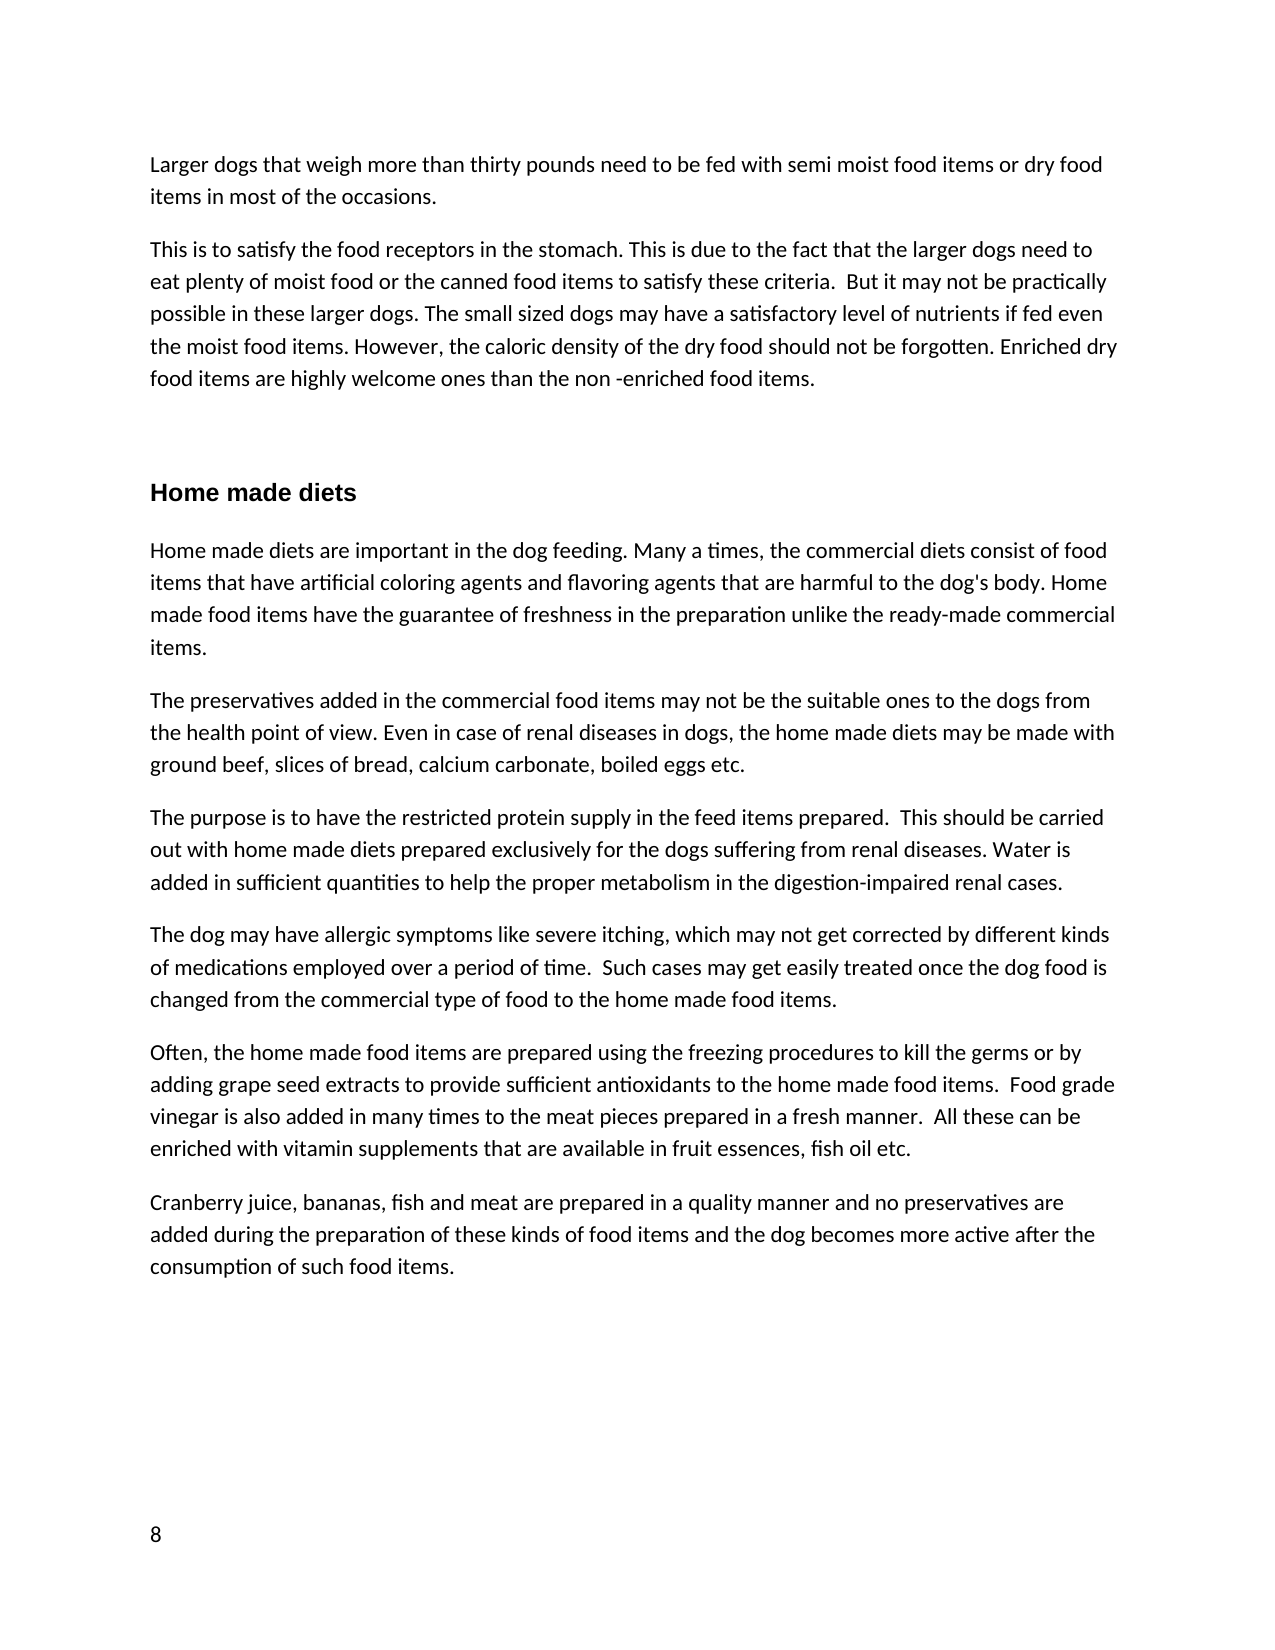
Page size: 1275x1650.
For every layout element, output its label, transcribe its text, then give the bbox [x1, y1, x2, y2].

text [150, 150, 1125, 210]
text This is to satisfy the food receptors in the stomach. This is due to the fact that the larger dogs need to eat plenty of moist food or the canned food items to satisfy these criteria. But it may not be practically possible in these larger dogs. The small sized dogs may have a satisfactory level of nutrients if fed even the moist food items. However, the caloric density of the dry food should not be forgotten. Enriched dry food items are highly welcome ones than the non -enriched food items. [150, 235, 1125, 392]
text Often, the home made food items are prepared using the freezing procedures to kill the germs or by adding grape seed extracts to provide sufficient antioxidants to the home made food items. Food grade vinegar is also added in many times to the meat pieces prepared in a fresh manner. All these can be enriched with vitamin supplements that are available in fruit essences, fish oil etc. [150, 1038, 1125, 1163]
text The purpose is to have the restricted protein supply in the feed items prepared. This should be carried out with home made diets prepared exclusively for the dogs suffering from renal diseases. Water is added in sufficient quantities to help the proper metabolism in the digestion-impaired renal cases. [150, 803, 1125, 896]
text Home made diets are important in the dog feeding. Many a times, the commercial diets consist of food items that have artificial coloring agents and flavoring agents that are harmful to the dog's body. Home made food items have the guarantee of freshness in the preparation unlike the ready-made commercial items. [150, 536, 1125, 661]
subtitle Home made diets [150, 478, 1125, 507]
text Cranberry juice, bananas, fish and meat are prepared in a quality manner and no preservatives are added during the preparation of these kinds of food items and the dog becomes more active after the consumption of such food items. [150, 1188, 1125, 1280]
text The preservatives added in the commercial food items may not be the suitable ones to the dogs from the health point of view. Even in case of renal diseases in dogs, the home made diets may be made with ground beef, slices of bread, calcium carbonate, boiled eggs etc. [150, 686, 1125, 778]
text The dog may have allergic symptoms like severe itching, which may not get corrected by different kinds of medications employed over a period of time. Such cases may get easily treated once the dog food is changed from the commercial type of food to the home made food items. [150, 921, 1125, 1013]
